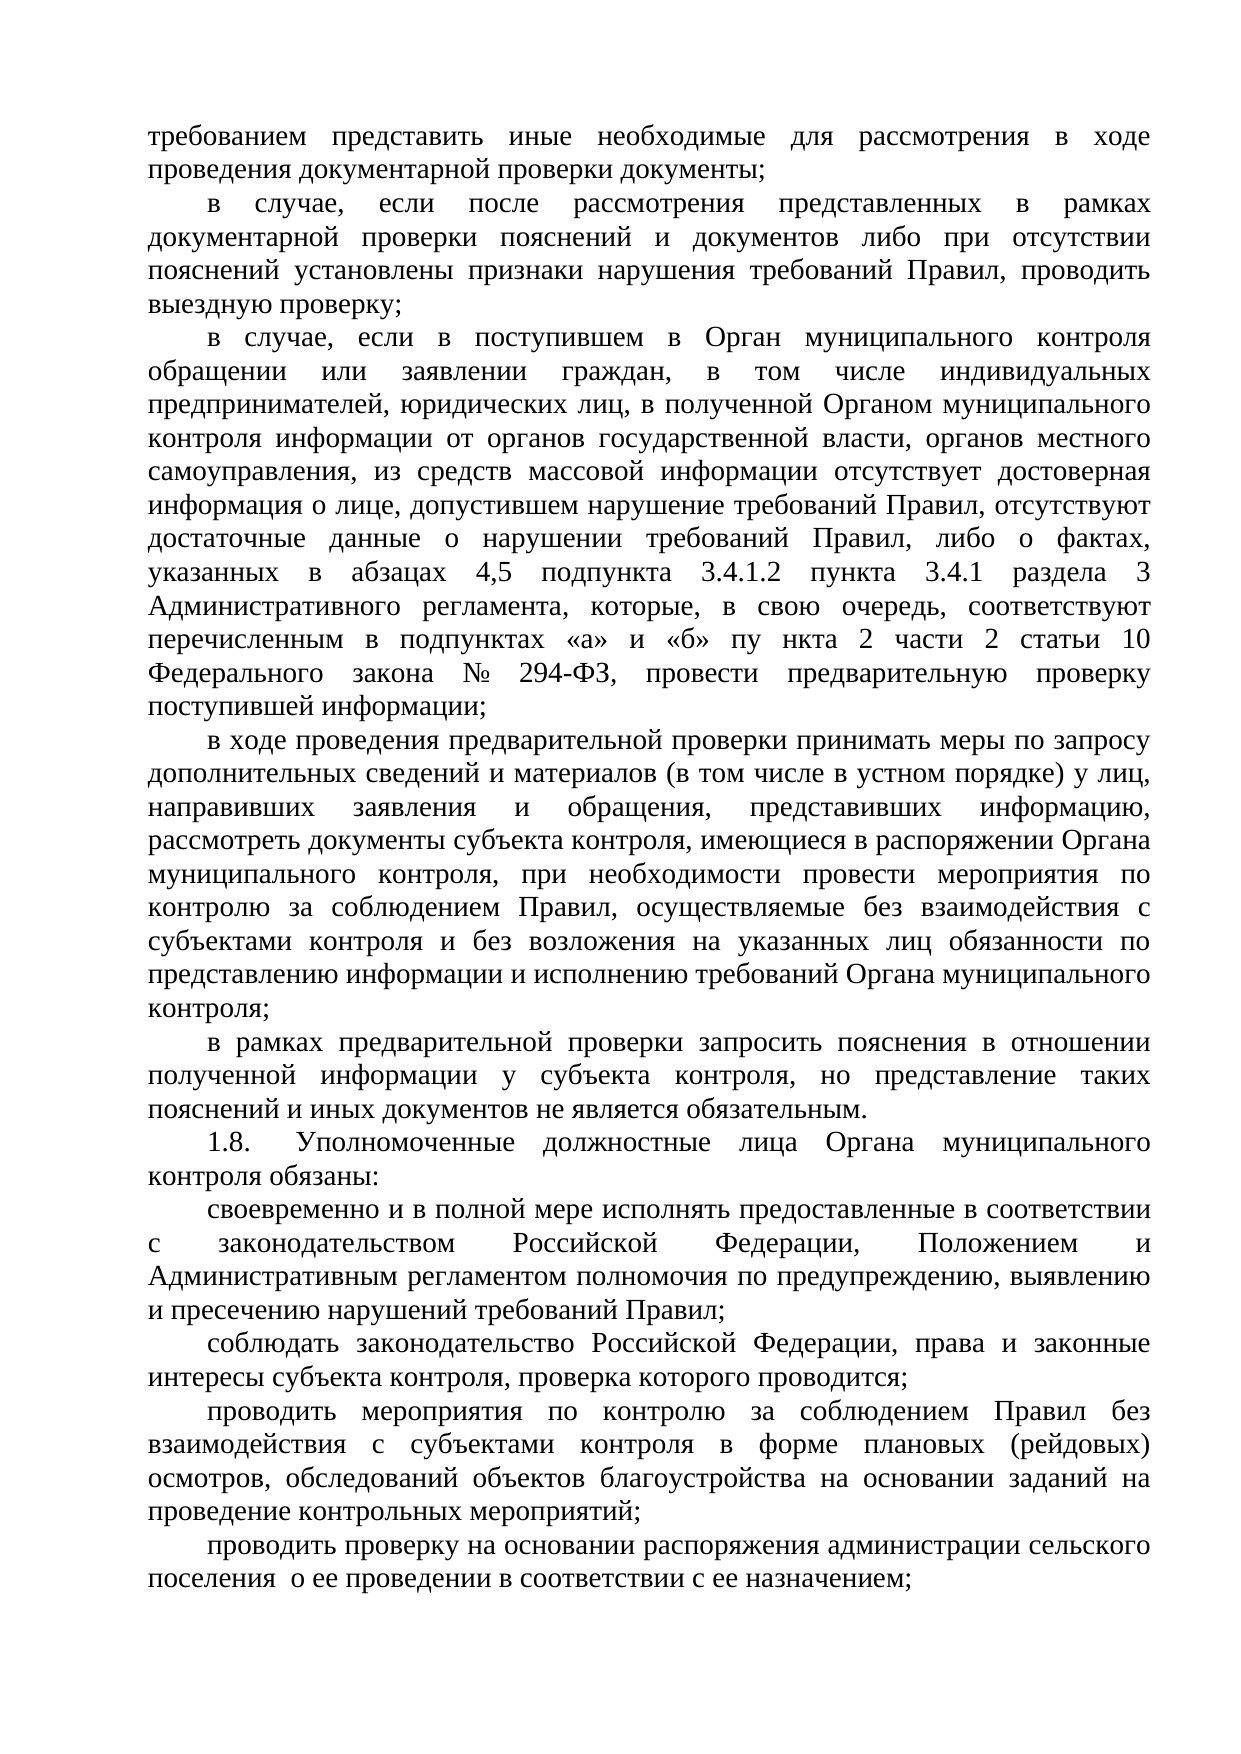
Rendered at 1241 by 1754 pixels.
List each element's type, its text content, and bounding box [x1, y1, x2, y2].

text в случае, если в поступившем в Орган муниципального контроля обращении или заявлении граждан, в том числе индивидуальных предпринимателей, юридических лиц, в полученной Органом муниципального контроля информации от органов государственной власти, органов местного самоуправления, из средств массовой информации отсутствует достоверная информация о лице, допустившем нарушение требований Правил, отсутствуют достаточные данные о нарушении требований Правил, либо о фактах, указанных в абзацах 4,5 подпункта 3.4.1.2 пункта 3.4.1 раздела 3 Административного регламента, которые, в свою очередь, соответствуют перечисленным в подпунктах «а» и «б» пу нкта 2 части 2 статьи 10 Федерального закона № 294-ФЗ, провести предварительную проверку поступившей информации; [148, 319, 1152, 722]
text в ходе проведения предварительной проверки принимать меры по запросу дополнительных сведений и материалов (в том числе в устном порядке) у лиц, направивших заявления и обращения, представивших информацию, рассмотреть документы субъекта контроля, имеющиеся в распоряжении Органа муниципального контроля, при необходимости провести мероприятия по контролю за соблюдением Правил, осуществляемые без взаимодействия с субъектами контроля и без возложения на указанных лиц обязанности по представлению информации и исполнению требований Органа муниципального контроля; [148, 722, 1152, 1024]
text в рамках предварительной проверки запросить пояснения в отношении полученной информации у субъекта контроля, но представление таких пояснений и иных документов не является обязательным. [148, 1024, 1152, 1124]
text в случае, если после рассмотрения представленных в рамках документарной проверки пояснений и документов либо при отсутствии пояснений установлены признаки нарушения требований Правил, проводить выездную проверку; [148, 185, 1152, 319]
text проводить проверку на основании распоряжения администрации сельского поселения о ее проведении в соответствии с ее назначением; [148, 1527, 1152, 1594]
text проводить мероприятия по контролю за соблюдением Правил без взаимодействия с субъектами контроля в форме плановых (рейдовых) осмотров, обследований объектов благоустройства на основании заданий на проведение контрольных мероприятий; [148, 1393, 1152, 1527]
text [148, 118, 1152, 185]
text соблюдать законодательство Российской Федерации, права и законные интересы субъекта контроля, проверка которого проводится; [148, 1326, 1152, 1393]
text 1.8. Уполномоченные должностные лица Органа муниципального контроля обязаны: [148, 1124, 1152, 1191]
text своевременно и в полной мере исполнять предоставленные в соответствии с законодательством Российской Федерации, Положением и Административным регламентом полномочия по предупреждению, выявлению и пресечению нарушений требований Правил; [148, 1191, 1152, 1326]
